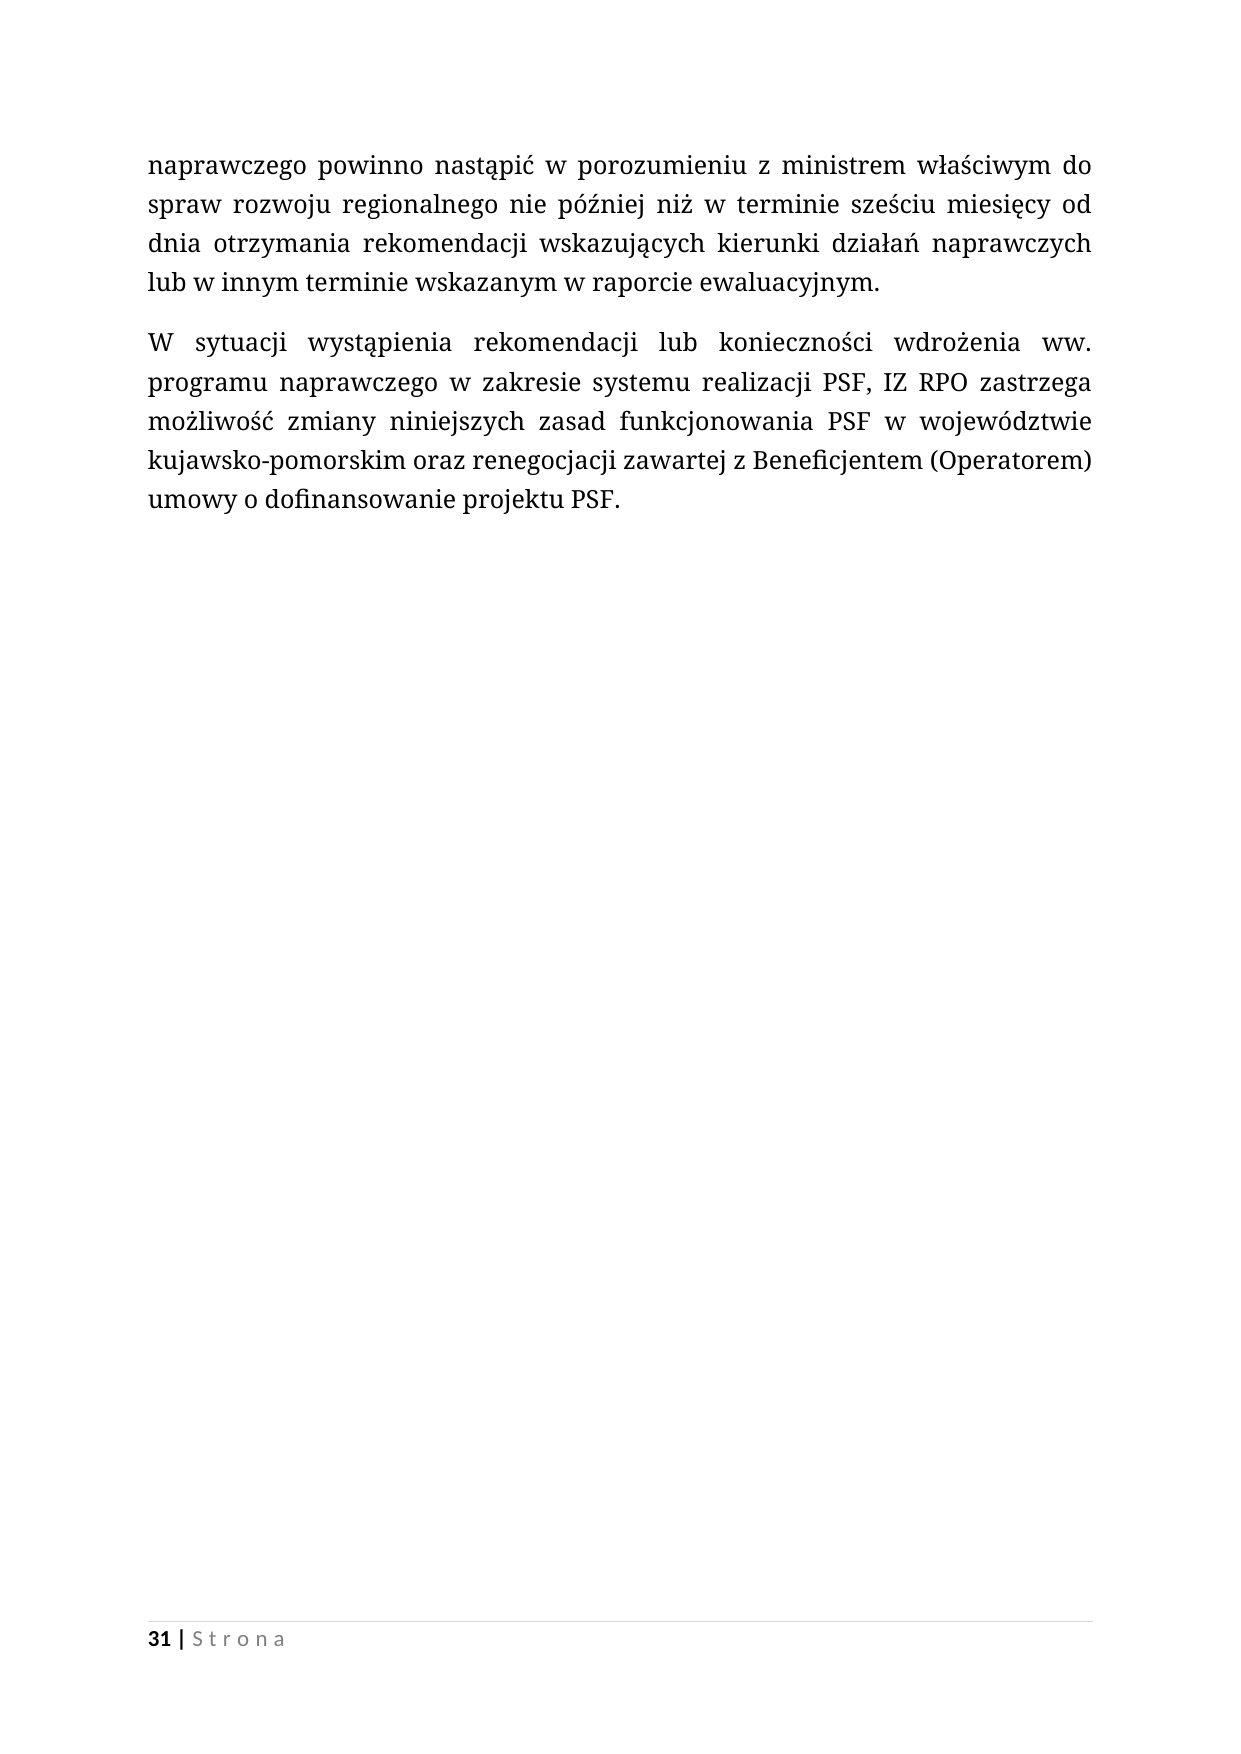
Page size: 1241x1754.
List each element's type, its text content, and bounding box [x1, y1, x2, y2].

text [148, 148, 1093, 299]
text W sytuacji wystąpienia rekomendacji lub konieczności wdrożenia ww. programu naprawczego w zakresie systemu realizacji PSF, IZ RPO zastrzega możliwość zmiany niniejszych zasad funkcjonowania PSF w województwie kujawsko-pomorskim oraz renegocjacji zawartej z Beneficjentem (Operatorem) umowy o dofinansowanie projektu PSF. [148, 325, 1093, 516]
